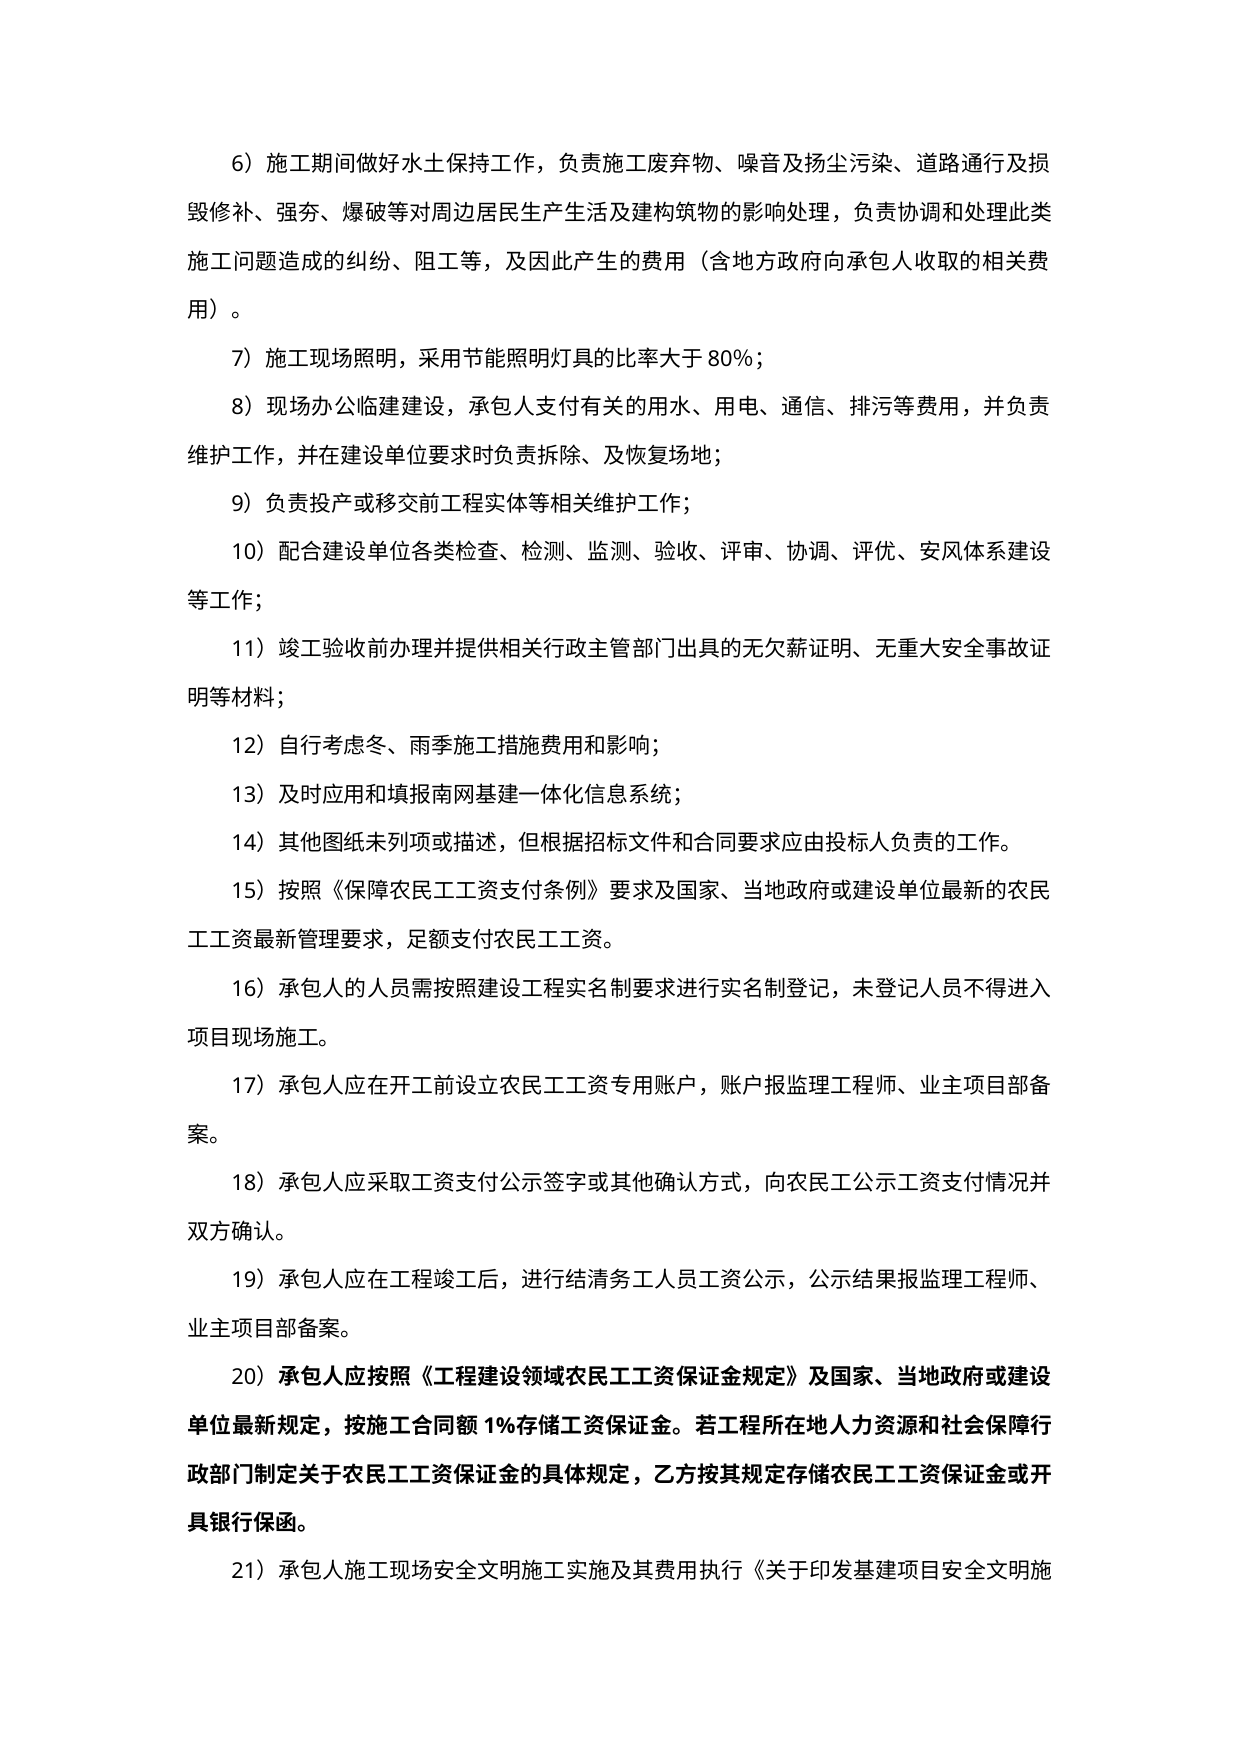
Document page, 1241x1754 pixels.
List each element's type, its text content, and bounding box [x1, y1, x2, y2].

text 9）负责投产或移交前工程实体等相关维护工作； [187, 486, 1053, 518]
text 19）承包人应在工程竣工后，进行结清务工人员工资公示，公示结果报监理工程师、业主项目部备案。 [187, 1262, 1053, 1343]
text 6）施工期间做好水土保持工作，负责施工废弃物、噪音及扬尘污染、道路通行及损毁修补、强夯、爆破等对周边居民生产生活及建构筑物的影响处理，负责协调和处理此类施工问题造成的纠纷、阻工等，及因此产生的费用（含地方政府向承包人收取的相关费用）。 [187, 146, 1053, 324]
text 12）自行考虑冬、雨季施工措施费用和影响； [187, 728, 1053, 761]
text 7）施工现场照明，采用节能照明灯具的比率大于80％； [187, 340, 1053, 373]
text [187, 1553, 1053, 1586]
text 15）按照《保障农民工工资支付条例》要求及国家、当地政府或建设单位最新的农民工工资最新管理要求，足额支付农民工工资。 [187, 873, 1053, 954]
text 11）竣工验收前办理并提供相关行政主管部门出具的无欠薪证明、无重大安全事故证明等材料； [187, 631, 1053, 712]
text 18）承包人应采取工资支付公示签字或其他确认方式，向农民工公示工资支付情况并双方确认。 [187, 1164, 1053, 1246]
text 16）承包人的人员需按照建设工程实名制要求进行实名制登记，未登记人员不得进入项目现场施工。 [187, 970, 1053, 1052]
text 17）承包人应在开工前设立农民工工资专用账户，账户报监理工程师、业主项目部备案。 [187, 1067, 1053, 1149]
text 13）及时应用和填报南网基建一体化信息系统； [187, 777, 1053, 809]
text 14）其他图纸未列项或描述，但根据招标文件和合同要求应由投标人负责的工作。 [187, 825, 1053, 857]
text 8）现场办公临建建设，承包人支付有关的用水、用电、通信、排污等费用，并负责维护工作，并在建设单位要求时负责拆除、及恢复场地； [187, 389, 1053, 470]
text 10）配合建设单位各类检查、检测、监测、验收、评审、协调、评优、安风体系建设等工作； [187, 534, 1053, 615]
text 20）承包人应按照《工程建设领域农民工工资保证金规定》及国家、当地政府或建设单位最新规定，按施工合同额1%存储工资保证金。若工程所在地人力资源和社会保障行政部门制定关于农民工工资保证金的具体规定，乙方按其规定存储农民工工资保证金或开具银行保函。 [187, 1359, 1053, 1537]
